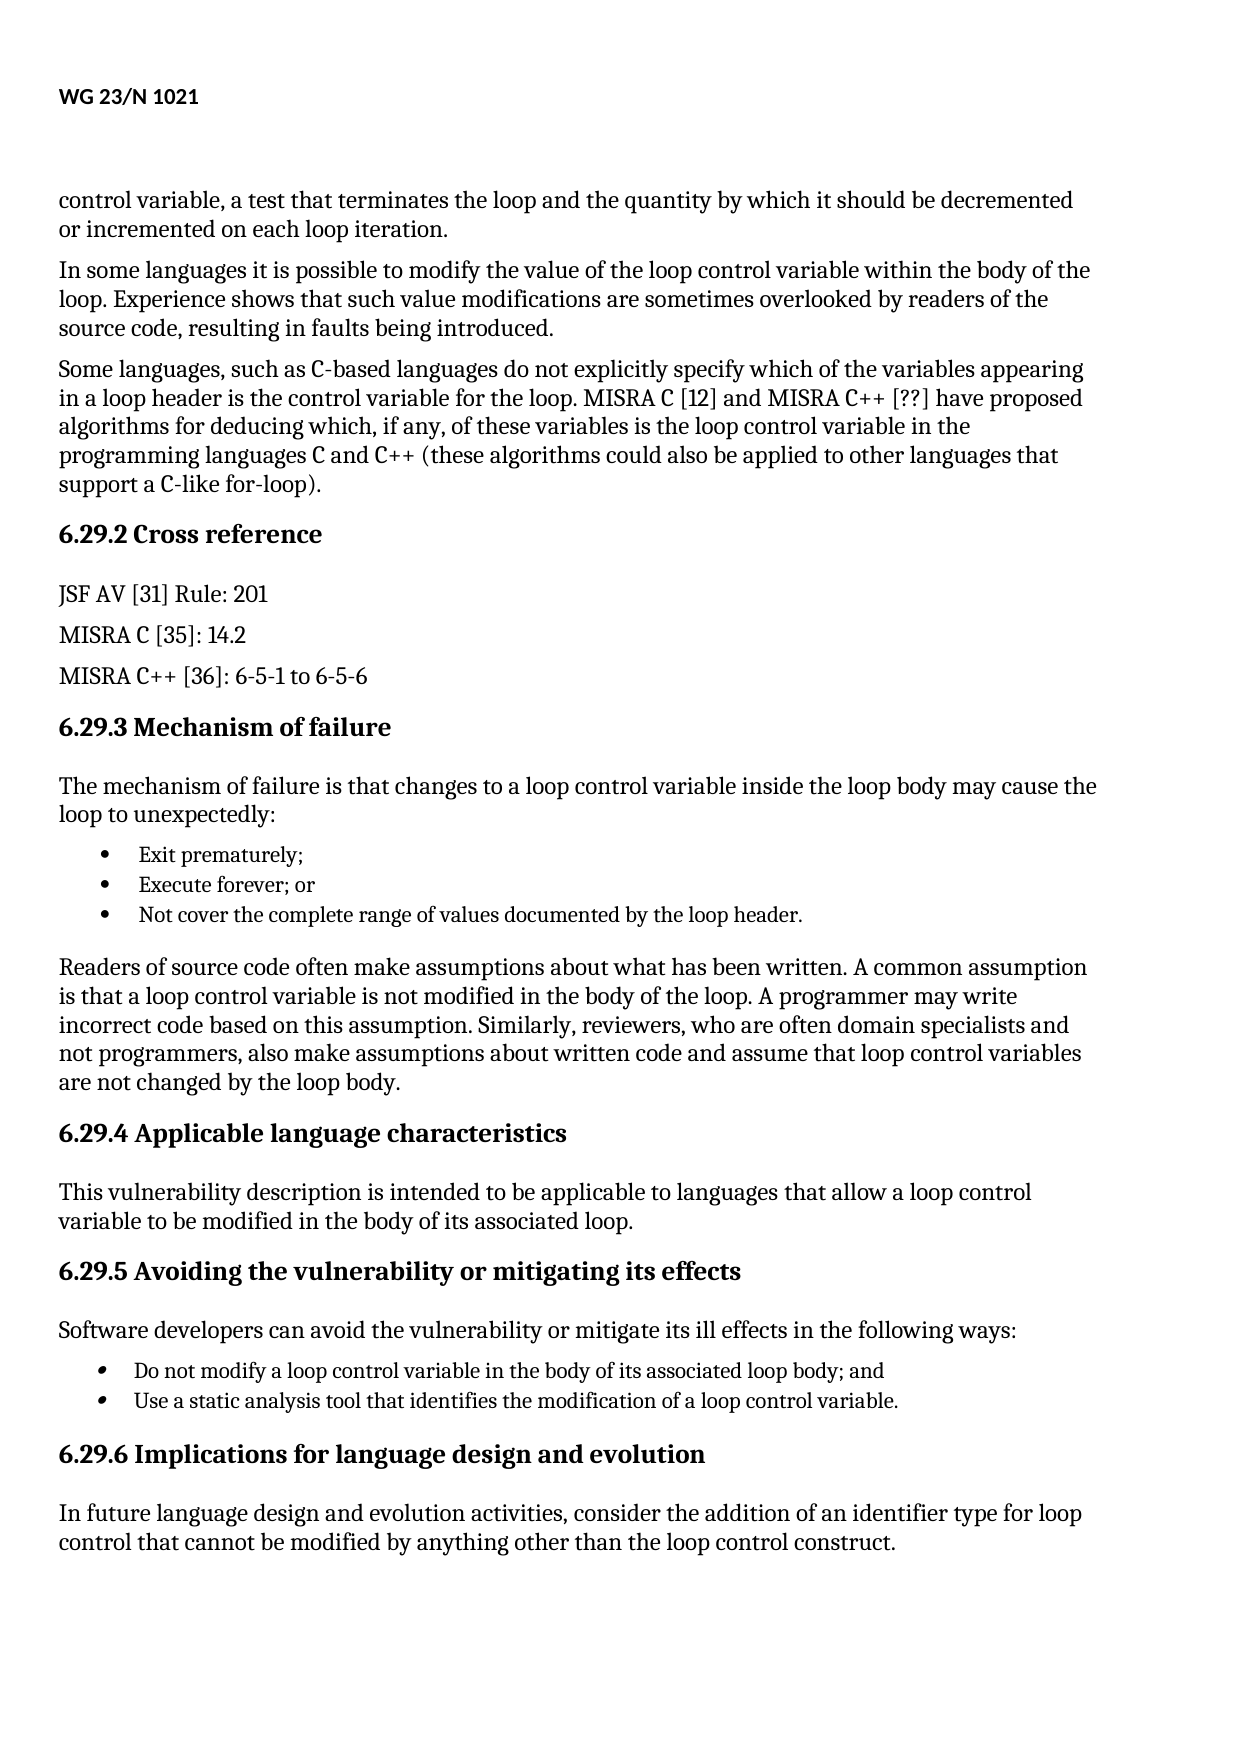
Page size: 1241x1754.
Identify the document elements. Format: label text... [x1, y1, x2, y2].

text MISRA C++ [36]: 6-5-1 to 6-5-6 [58, 662, 1099, 691]
subtitle 6.29.5 Avoiding the vulnerability or mitigating its effects [58, 1256, 1099, 1287]
text This vulnerability description is intended to be applicable to languages that allow a loop control variable to be modified in the body of its associated loop. [58, 1178, 1099, 1235]
subtitle 6.29.3 Mechanism of failure [58, 712, 1099, 743]
text In some languages it is possible to modify the value of the loop control variable within the body of the loop. Experience shows that such value modifications are sometimes overlooked by readers of the source code, resulting in faults being introduced. [58, 256, 1099, 342]
text In future language design and evolution activities, consider the addition of an identifier type for loop control that cannot be modified by anything other than the loop control construct. [58, 1499, 1099, 1556]
text MISRA C [35]: 14.2 [58, 621, 1099, 649]
text Readers of source code often make assumptions about what has been written. A common assumption is that a loop control variable is not modified in the body of the loop. A programmer may write incorrect code based on this assumption. Similarly, reviewers, who are often domain specialists and not programmers, also make assumptions about written code and assume that loop control variables are not changed by the loop body. [58, 953, 1099, 1097]
list Do not modify a loop control variable in the body of its associated loop body; and [96, 1357, 1099, 1384]
text The mechanism of failure is that changes to a loop control variable inside the loop body may cause the loop to unexpectedly: [58, 772, 1099, 829]
list Use a static analysis tool that identifies the modification of a loop control variable. [96, 1388, 1099, 1414]
text Some languages, such as C-based languages do not explicitly specify which of the variables appearing in a loop header is the control variable for the loop. MISRA C [12] and MISRA C++ [??] have proposed algorithms for deducing which, if any, of these variables is the loop control variable in the programming languages C and C++ (these algorithms could also be applied to other languages that support a C-like for-loop). [58, 355, 1099, 498]
subtitle 6.29.6 Implications for language design and evolution [58, 1439, 1099, 1470]
text Software developers can avoid the vulnerability or mitigate its ill effects in the following ways: [58, 1316, 1099, 1345]
list Exit prematurely; [101, 842, 1099, 868]
text JSF AV [31] Rule: 201 [58, 579, 1099, 608]
list Not cover the complete range of values documented by the loop header. [101, 902, 1099, 928]
subtitle 6.29.2 Cross reference [58, 519, 1099, 551]
list Execute forever; or [101, 872, 1099, 898]
subtitle 6.29.4 Applicable language characteristics [58, 1118, 1099, 1149]
